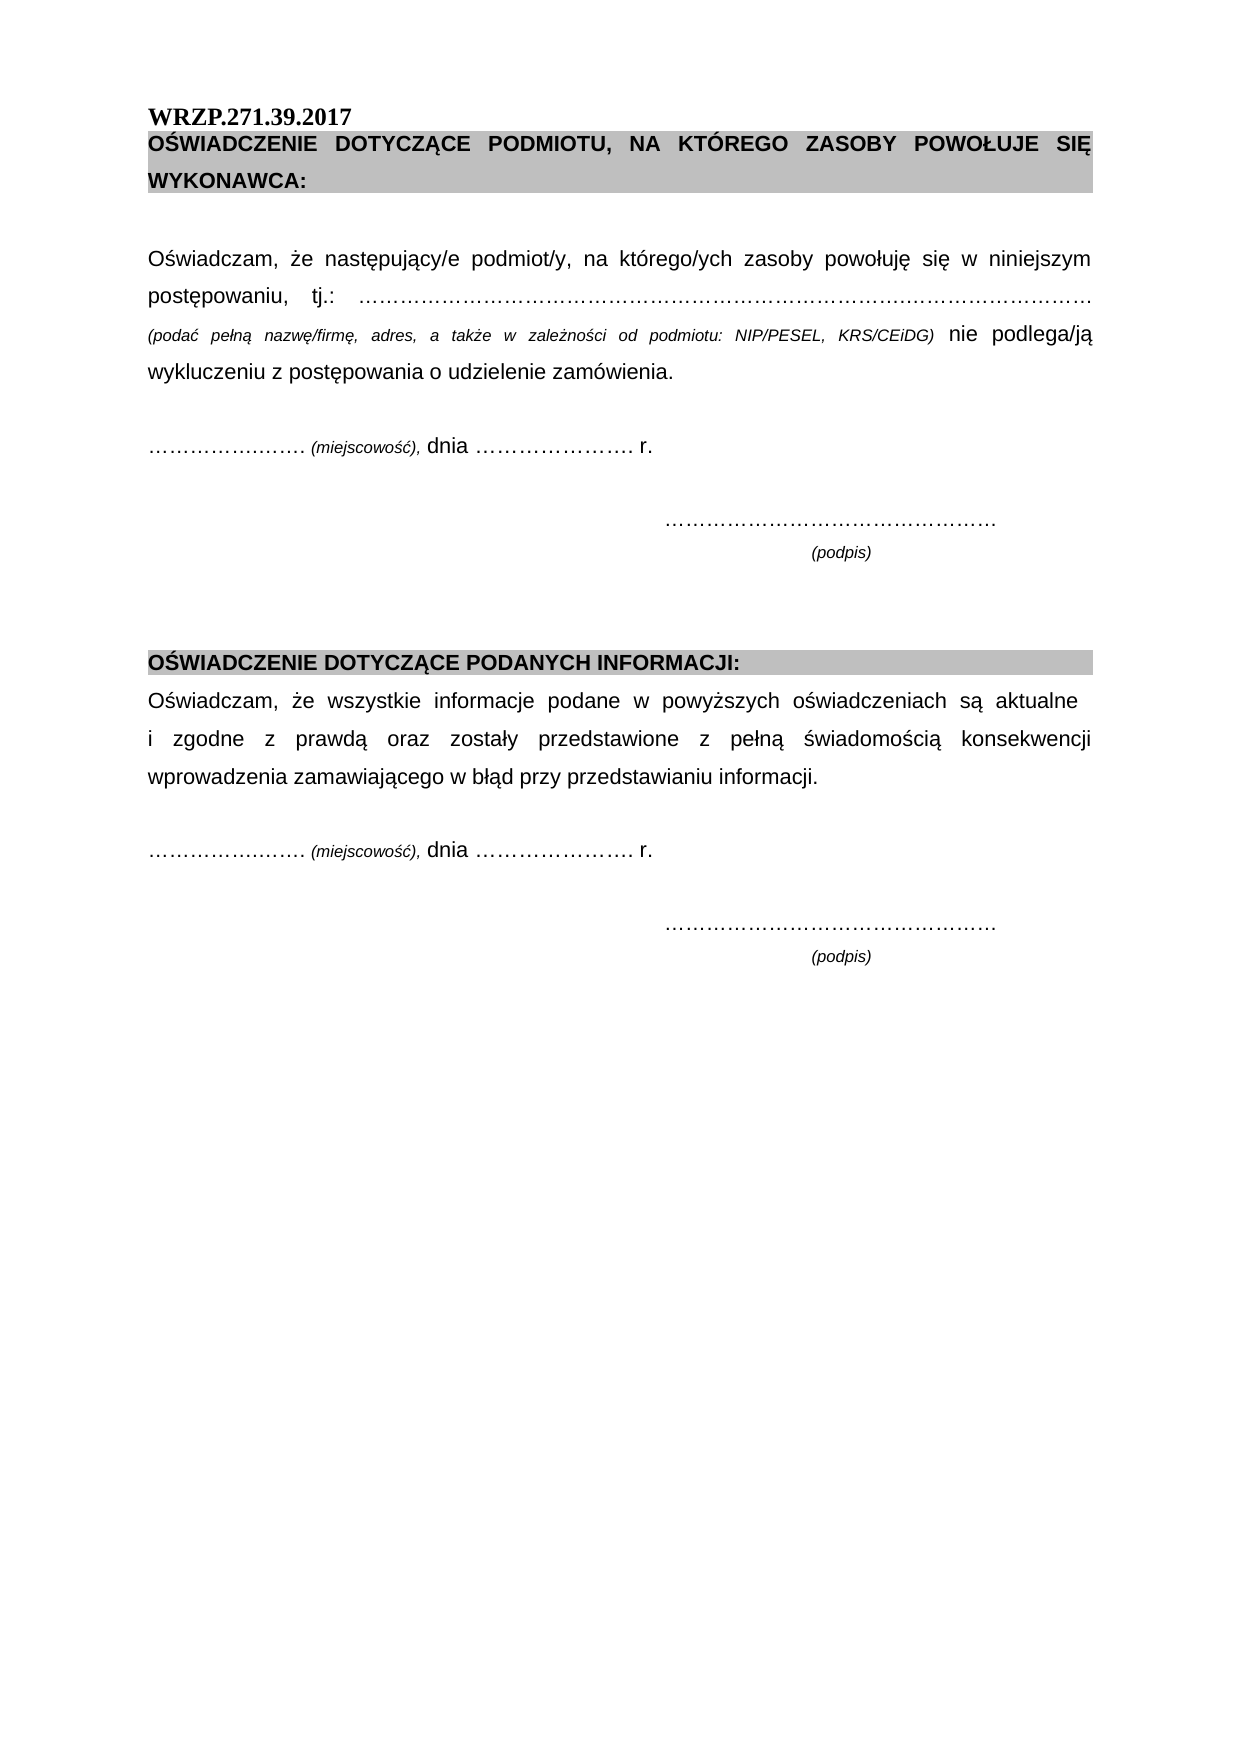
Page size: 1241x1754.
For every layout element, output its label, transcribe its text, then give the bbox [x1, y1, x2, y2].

text (podpis) [738, 542, 1093, 562]
text …………….……. (miejscowość), dnia …………………. r. [148, 837, 1093, 863]
text ………………………………………… [148, 911, 1093, 935]
text …………….……. (miejscowość), dnia …………………. r. [148, 433, 1093, 458]
text OŚWIADCZENIE DOTYCZĄCE PODMIOTU, NA KTÓREGO ZASOBY POWOŁUJE SIĘ WYKONAWCA: [148, 131, 1093, 193]
text Oświadczam, że następujący/e podmiot/y, na którego/ych zasoby powołuję się w niniejszym postępowaniu, tj.: …………………………………………………………………….……………………… (podać pełną nazwę/firmę, adres, a także w zależności od podmiotu: NIP/PESEL, KRS/CEiDG) nie podlega/ją wykluczeniu z postępowania o udzielenie zamówienia. [148, 246, 1093, 384]
text (podpis) [738, 947, 1093, 966]
text OŚWIADCZENIE DOTYCZĄCE PODANYCH INFORMACJI: [148, 650, 1093, 675]
text ………………………………………… [148, 507, 1093, 531]
text Oświadczam, że wszystkie informacje podane w powyższych oświadczeniach są aktualne i zgodne z prawdą oraz zostały przedstawione z pełną świadomością konsekwencji wprowadzenia zamawiającego w błąd przy przedstawianiu informacji. [148, 688, 1093, 789]
